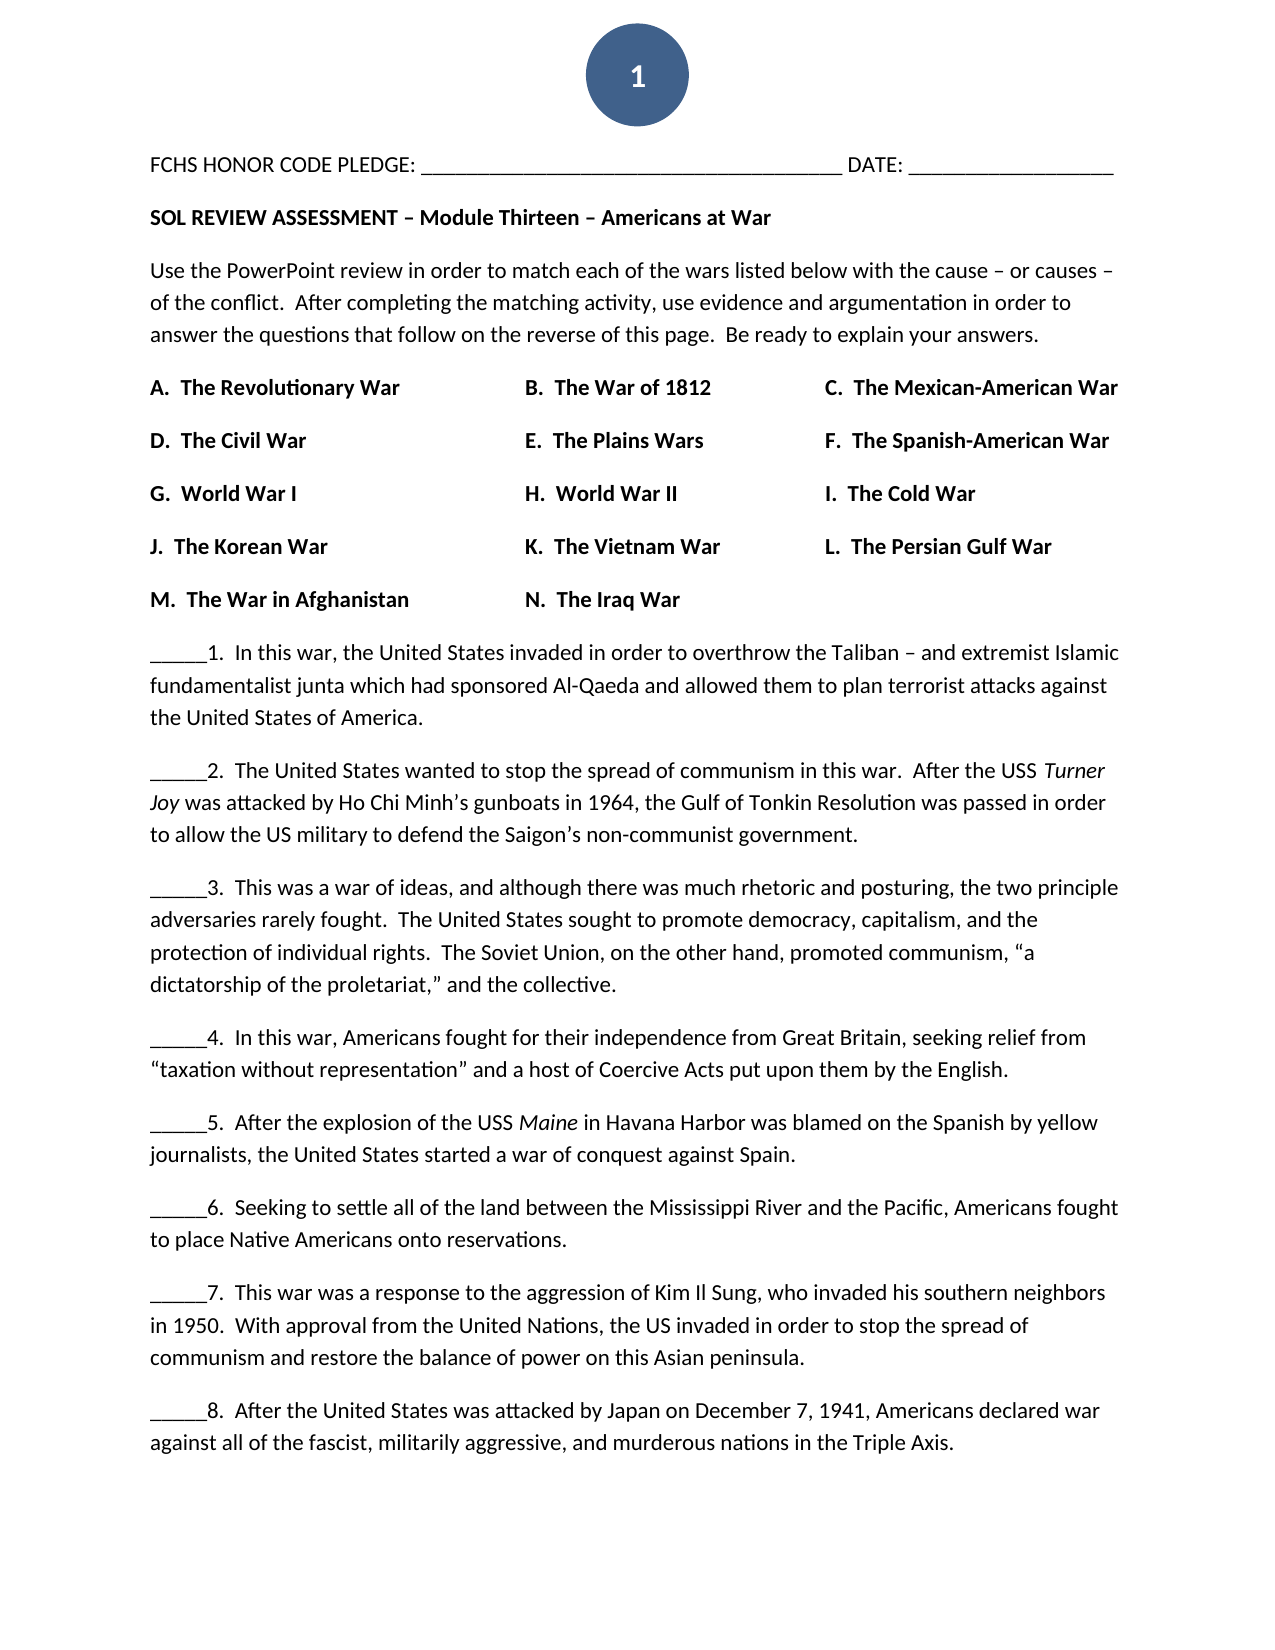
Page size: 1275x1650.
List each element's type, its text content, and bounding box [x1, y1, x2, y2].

text _____8. After the United States was attacked by Japan on December 7, 1941, Americans declared war against all of the fascist, militarily aggressive, and murderous nations in the Triple Axis. [150, 1396, 1125, 1456]
text SOL REVIEW ASSESSMENT – Module Thirteen – Americans at War [150, 203, 1125, 231]
text FCHS HONOR CODE PLEDGE: _____________________________________ DATE: __________________ [150, 150, 1125, 178]
text _____7. This war was a response to the aggression of Kim Il Sung, who invaded his southern neighbors in 1950. With approval from the United Nations, the US invaded in order to stop the spread of communism and restore the balance of power on this Asian peninsula. [150, 1278, 1125, 1371]
text _____3. This was a war of ideas, and although there was much rhetoric and posturing, the two principle adversaries rarely fought. The United States sought to promote democracy, capitalism, and the protection of individual rights. The Soviet Union, on the other hand, promoted communism, “a dictatorship of the proletariat,” and the collective. [150, 873, 1125, 998]
text A. The Revolutionary War B. The War of 1812 C. The Mexican-American War [150, 373, 1125, 401]
text _____5. After the explosion of the USS Maine in Havana Harbor was blamed on the Spanish by yellow journalists, the United States started a war of conquest against Spain. [150, 1108, 1125, 1168]
text _____2. The United States wanted to stop the spread of communism in this war. After the USS Turner Joy was attacked by Ho Chi Minh’s gunboats in 1964, the Gulf of Tonkin Resolution was passed in order to allow the US military to defend the Saigon’s non-communist government. [150, 756, 1125, 848]
text Use the PowerPoint review in order to match each of the wars listed below with the cause – or causes – of the conflict. After completing the matching activity, use evidence and argumentation in order to answer the questions that follow on the reverse of this page. Be ready to explain your answers. [150, 256, 1125, 348]
text G. World War I H. World War II I. The Cold War [150, 479, 1125, 507]
text _____1. In this war, the United States invaded in order to overthrow the Taliban – and extremist Islamic fundamentalist junta which had sponsored Al-Qaeda and allowed them to plan terrorist attacks against the United States of America. [150, 638, 1125, 731]
text _____6. Seeking to settle all of the land between the Mississippi River and the Pacific, Americans fought to place Native Americans onto reservations. [150, 1193, 1125, 1253]
text M. The War in Afghanistan N. The Iraq War [150, 586, 1125, 613]
text _____4. In this war, Americans fought for their independence from Great Britain, seeking relief from “taxation without representation” and a host of Coercive Acts put upon them by the English. [150, 1023, 1125, 1083]
text J. The Korean War K. The Vietnam War L. The Persian Gulf War [150, 532, 1125, 561]
text D. The Civil War E. The Plains Wars F. The Spanish-American War [150, 426, 1125, 454]
